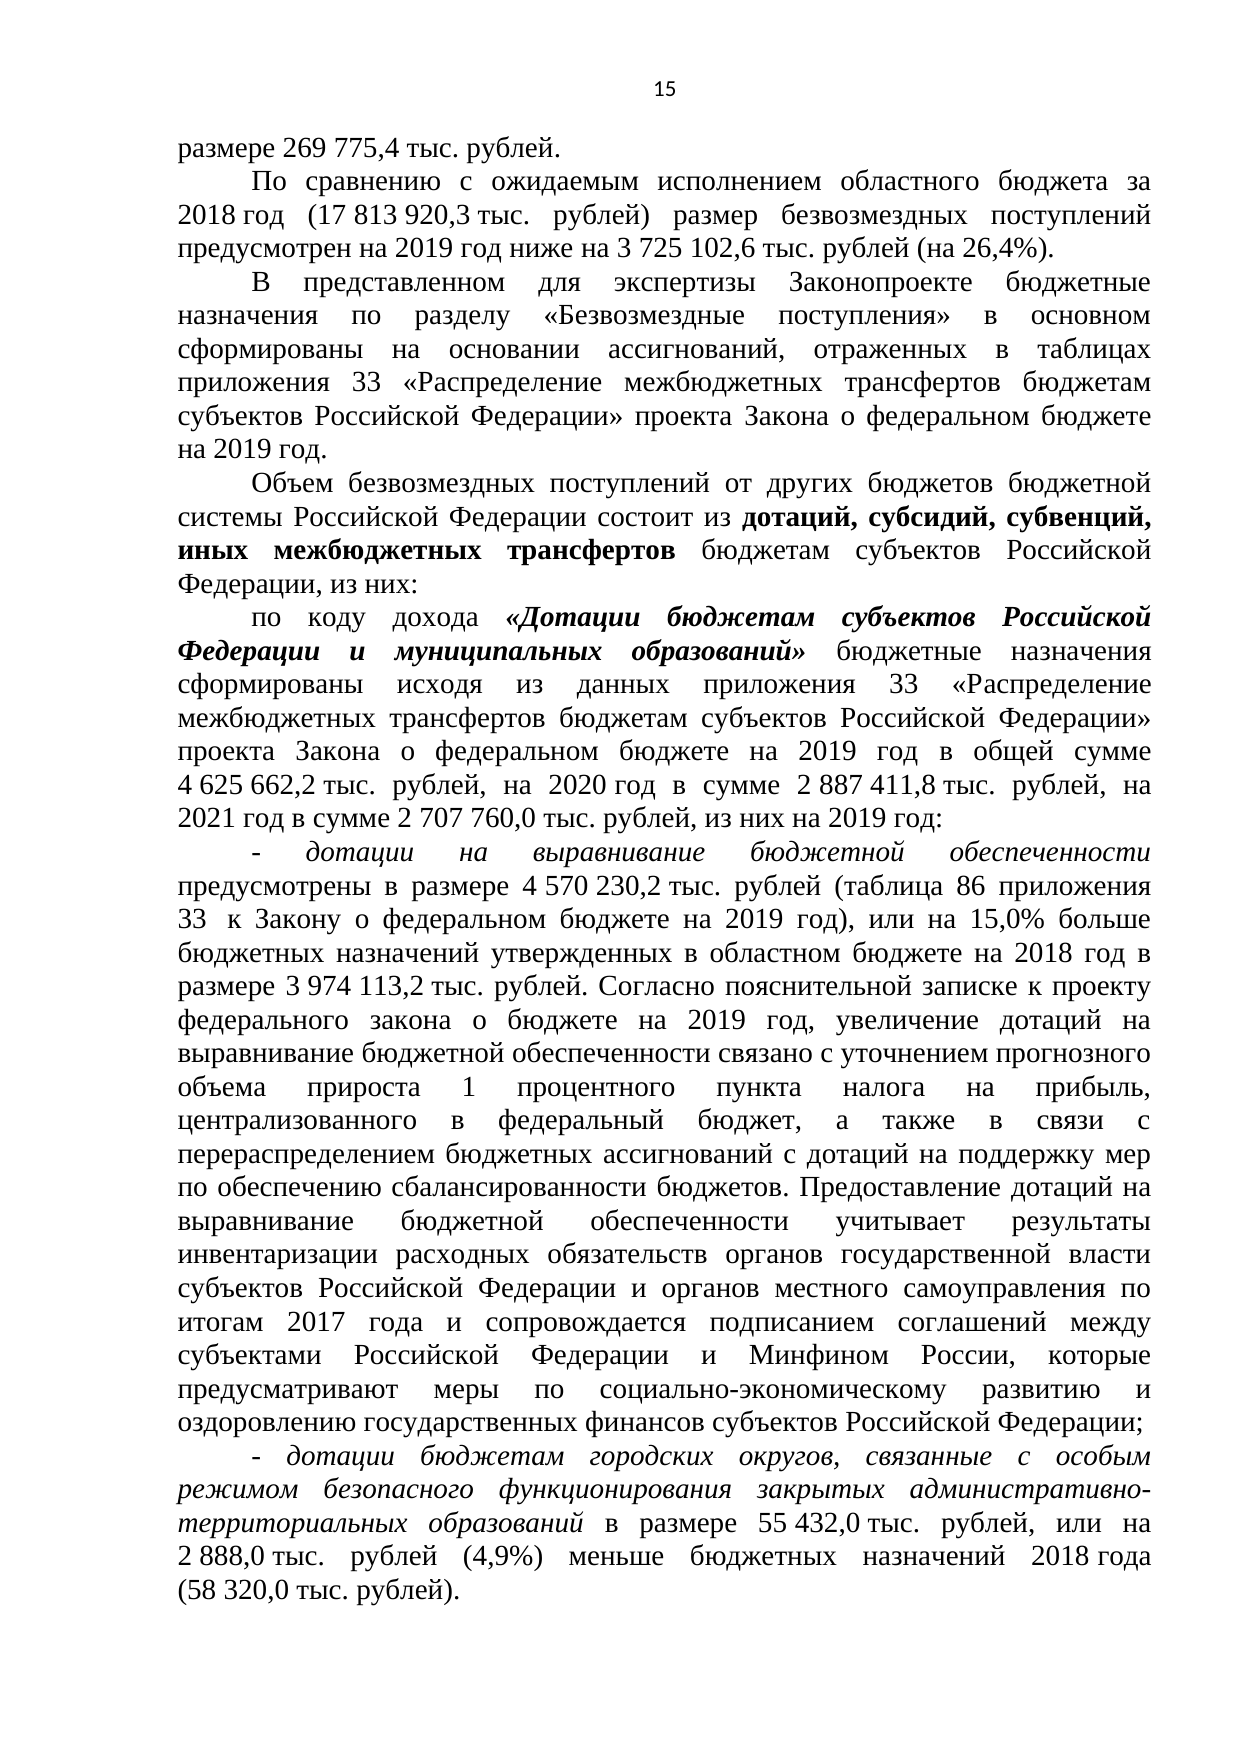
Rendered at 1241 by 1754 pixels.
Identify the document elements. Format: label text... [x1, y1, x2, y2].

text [177, 130, 1152, 163]
text - дотации бюджетам городских округов, связанные с особым режимом безопасного функционирования закрытых административно-территориальных образований в размере 55 432,0 тыс. рублей, или на 2 888,0 тыс. рублей (4,9%) меньше бюджетных назначений 2018 года (58 320,0 тыс. рублей). [177, 1438, 1152, 1606]
text В представленном для экспертизы Законопроекте бюджетные назначения по разделу «Безвозмездные поступления» в основном сформированы на основании ассигнований, отраженных в таблицах приложения 33 «Распределение межбюджетных трансфертов бюджетам субъектов Российской Федерации» проекта Закона о федеральном бюджете на 2019 год. [177, 264, 1152, 465]
text по коду дохода «Дотации бюджетам субъектов Российской Федерации и муниципальных образований» бюджетные назначения сформированы исходя из данных приложения 33 «Распределение межбюджетных трансфертов бюджетам субъектов Российской Федерации» проекта Закона о федеральном бюджете на 2019 год в общей сумме 4 625 662,2 тыс. рублей, на 2020 год в сумме 2 887 411,8 тыс. рублей, на 2021 год в сумме 2 707 760,0 тыс. рублей, из них на 2019 год: [177, 599, 1152, 834]
text По сравнению с ожидаемым исполнением областного бюджета за 2018 год (17 813 920,3 тыс. рублей) размер безвозмездных поступлений предусмотрен на 2019 год ниже на 3 725 102,6 тыс. рублей (на 26,4%). [177, 163, 1152, 264]
text - дотации на выравнивание бюджетной обеспеченности предусмотрены в размере 4 570 230,2 тыс. рублей (таблица 86 приложения 33 к Закону о федеральном бюджете на 2019 год), или на 15,0% больше бюджетных назначений утвержденных в областном бюджете на 2018 год в размере 3 974 113,2 тыс. рублей. Согласно пояснительной записке к проекту федерального закона о бюджете на 2019 год, увеличение дотаций на выравнивание бюджетной обеспеченности связано с уточнением прогнозного объема прироста 1 процентного пункта налога на прибыль, централизованного в федеральный бюджет, а также в связи с перераспределением бюджетных ассигнований с дотаций на поддержку мер по обеспечению сбалансированности бюджетов. Предоставление дотаций на выравнивание бюджетной обеспеченности учитывает результаты инвентаризации расходных обязательств органов государственной власти субъектов Российской Федерации и органов местного самоуправления по итогам 2017 года и сопровождается подписанием соглашений между субъектами Российской Федерации и Минфином России, которые предусматривают меры по социально-экономическому развитию и оздоровлению государственных финансов субъектов Российской Федерации; [177, 834, 1152, 1438]
text Объем безвозмездных поступлений от других бюджетов бюджетной системы Российской Федерации состоит из дотаций, субсидий, субвенций, иных межбюджетных трансфертов бюджетам субъектов Российской Федерации, из них: [177, 465, 1152, 599]
